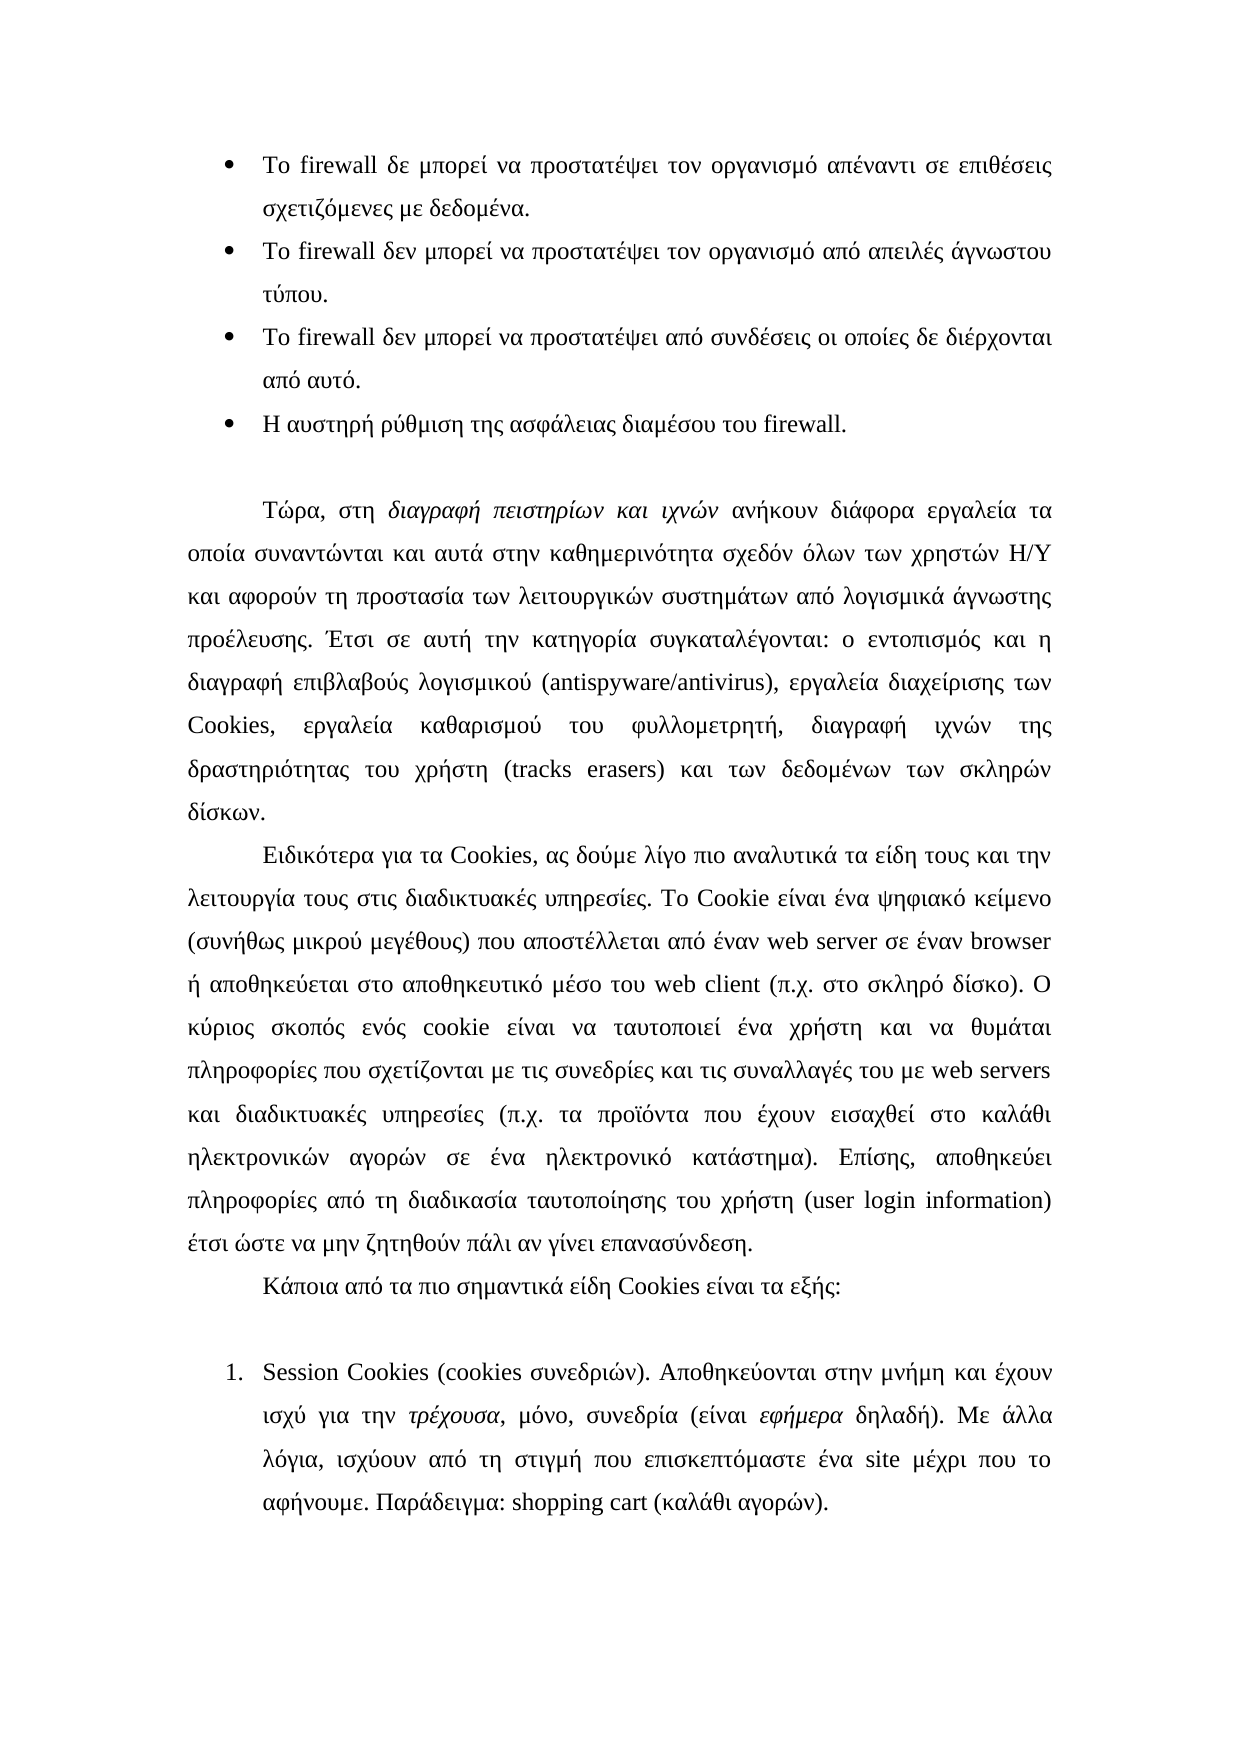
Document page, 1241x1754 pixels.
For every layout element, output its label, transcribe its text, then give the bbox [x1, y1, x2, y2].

list Το firewall δεν μπορεί να προστατέψει τον οργανισμό από απειλές άγνωστου τύπου. [225, 236, 1053, 308]
list Το firewall δε μπορεί να προστατέψει τον οργανισμό απέναντι σε επιθέσεις σχετιζόμενες με δεδομένα. [225, 150, 1053, 222]
list Το firewall δεν μπορεί να προστατέψει από συνδέσεις οι οποίες δε διέρχονται από αυτό. [225, 322, 1053, 394]
text Ειδικότερα για τα Cookies, ας δούμε λίγο πιο αναλυτικά τα είδη τους και την λειτουργία τους στις διαδικτυακές υπηρεσίες. Το Cookie είναι ένα ψηφιακό κείμενο (συνήθως μικρού μεγέθους) που αποστέλλεται από έναν web server σε έναν browser ή αποθηκεύεται στο αποθηκευτικό μέσο του web client (π.χ. στο σκληρό δίσκο). Ο κύριος σκοπός ενός cookie είναι να ταυτοποιεί ένα χρήστη και να θυμάται πληροφορίες που σχετίζονται με τις συνεδρίες και τις συναλλαγές του με web servers και διαδικτυακές υπηρεσίες (π.χ. τα προϊόντα που έχουν εισαχθεί στο καλάθι ηλεκτρονικών αγορών σε ένα ηλεκτρονικό κατάστημα). Επίσης, αποθηκεύει πληροφορίες από τη διαδικασία ταυτοποίησης του χρήστη (user login information) έτσι ώστε να μην ζητηθούν πάλι αν γίνει επανασύνδεση. [187, 840, 1053, 1257]
list Session Cookies (cookies συνεδριών). Αποθηκεύονται στην μνήμη και έχουν ισχύ για την τρέχουσα, μόνο, συνεδρία (είναι εφήμερα δηλαδή). Με άλλα λόγια, ισχύουν από τη στιγμή που επισκεπτόμαστε ένα site μέχρι που το αφήνουμε. Παράδειγμα: shopping cart (καλάθι αγορών). [225, 1357, 1053, 1516]
list Η αυστηρή ρύθμιση της ασφάλειας διαμέσου του firewall. [225, 409, 1053, 437]
text Τώρα, στη διαγραφή πειστηρίων και ιχνών ανήκουν διάφορα εργαλεία τα οποία συναντώνται και αυτά στην καθημερινότητα σχεδόν όλων των χρηστών Η/Υ και αφορούν τη προστασία των λειτουργικών συστημάτων από λογισμικά άγνωστης προέλευσης. Έτσι σε αυτή την κατηγορία συγκαταλέγονται: ο εντοπισμός και η διαγραφή επιβλαβούς λογισμικού (antispyware/antivirus), εργαλεία διαχείρισης των Cookies, εργαλεία καθαρισμού του φυλλομετρητή, διαγραφή ιχνών της δραστηριότητας του χρήστη (tracks erasers) και των δεδομένων των σκληρών δίσκων. [187, 495, 1053, 826]
text Κάποια από τα πιο σημαντικά είδη Cookies είναι τα εξής: [187, 1271, 1053, 1300]
